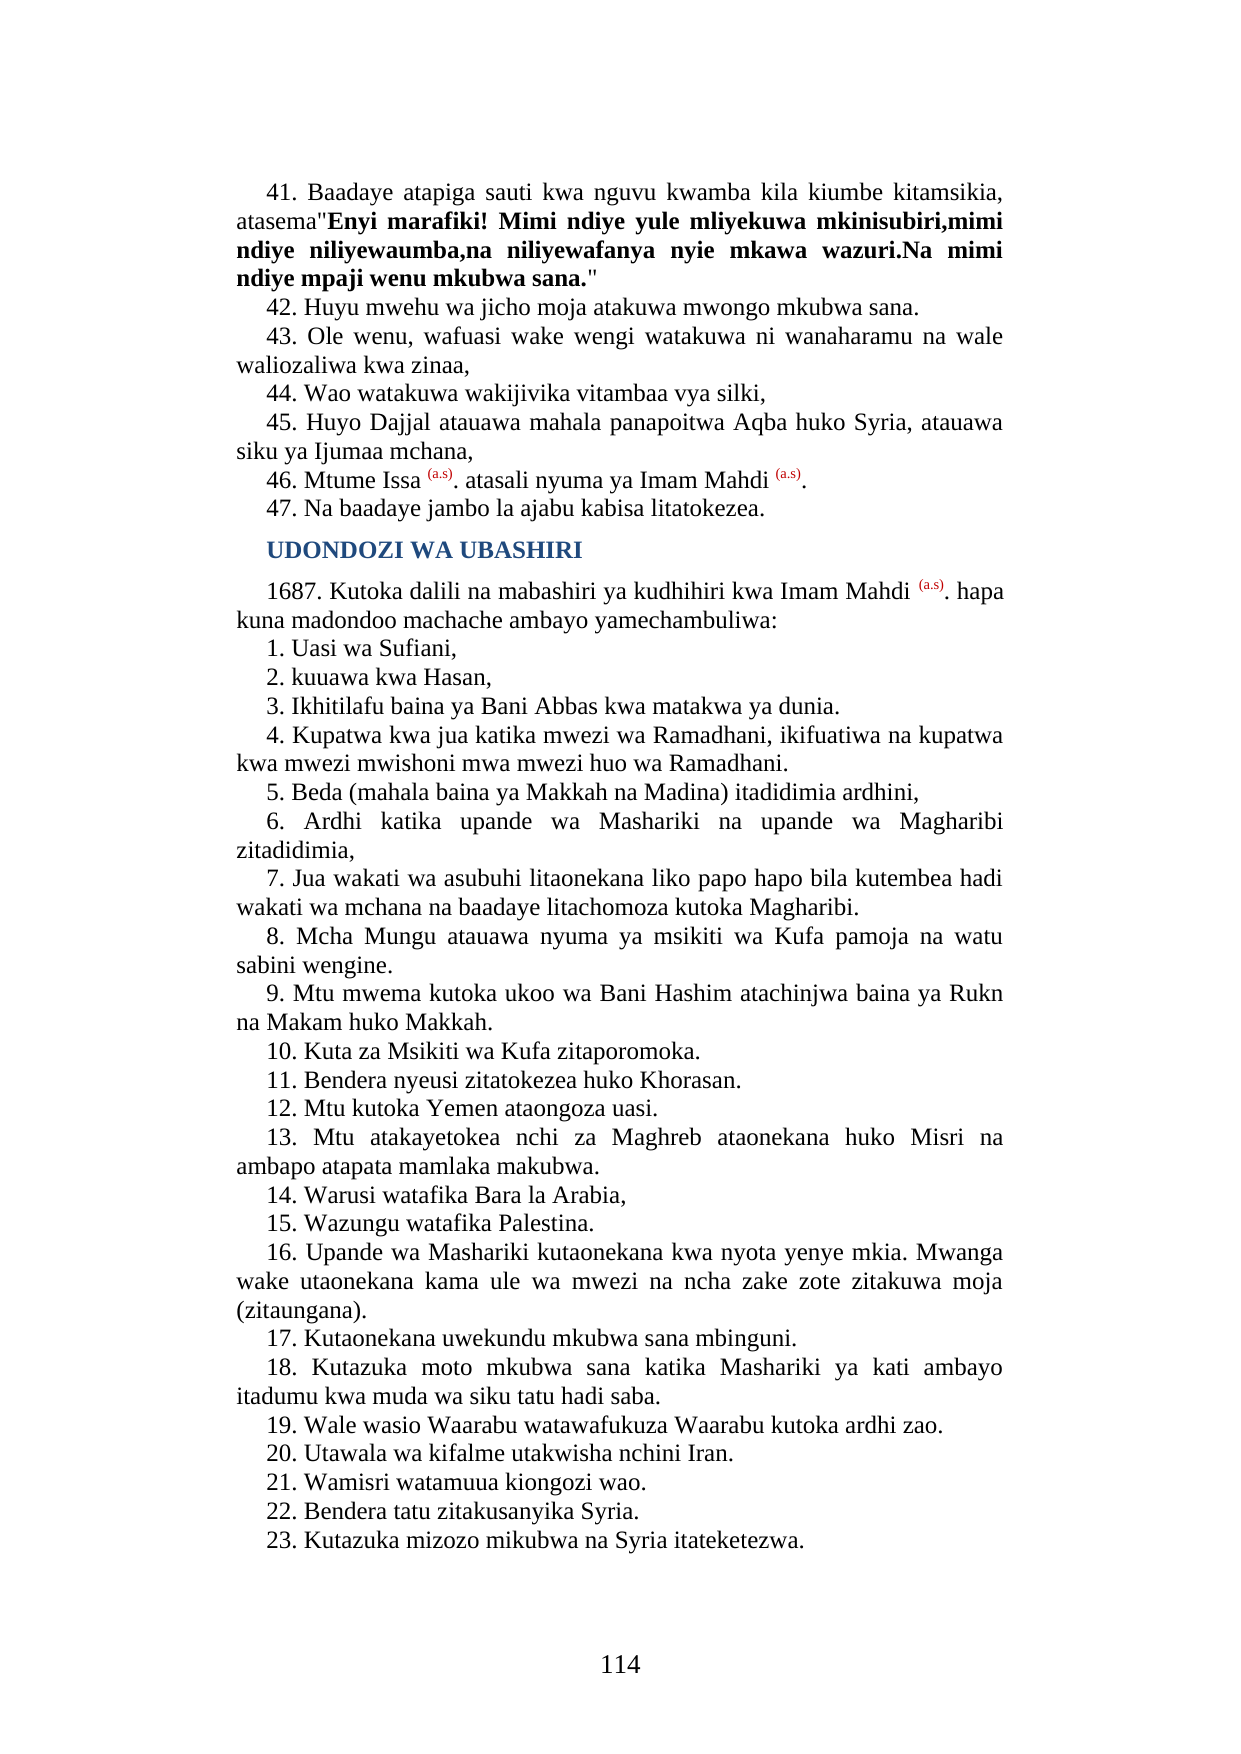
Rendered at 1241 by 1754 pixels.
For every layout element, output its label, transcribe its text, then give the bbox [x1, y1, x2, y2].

text 17. Kutaonekana uwekundu mkubwa sana mbinguni. [236, 1323, 1004, 1352]
text 3. Ikhitilafu baina ya Bani Abbas kwa matakwa ya dunia. [236, 691, 1004, 720]
text 47. Na baadaye jambo la ajabu kabisa litatokezea. [236, 493, 1004, 522]
text 18. Kutazuka moto mkubwa sana katika Mashariki ya kati ambayo itadumu kwa muda wa siku tatu hadi saba. [236, 1352, 1004, 1410]
text 8. Mcha Mungu atauawa nyuma ya msikiti wa Kufa pamoja na watu sabini wengine. [236, 921, 1004, 978]
text 44. Wao watakuwa wakijivika vitambaa vya silki, [236, 378, 1004, 407]
text 14. Warusi watafika Bara la Arabia, [236, 1180, 1004, 1208]
text 23. Kutazuka mizozo mikubwa na Syria itateketezwa. [236, 1525, 1004, 1553]
text 1687. Kutoka dalili na mabashiri ya kudhihiri kwa Imam Mahdi (a.s). hapa kuna madondoo machache ambayo yamechambuliwa: [236, 576, 1004, 633]
text 19. Wale wasio Waarabu watawafukuza Waarabu kutoka ardhi zao. [236, 1410, 1004, 1438]
text 10. Kuta za Msikiti wa Kufa zitaporomoka. [236, 1036, 1004, 1065]
text 46. Mtume Issa (a.s). atasali nyuma ya Imam Mahdi (a.s). [236, 465, 1004, 493]
text 11. Bendera nyeusi zitatokezea huko Khorasan. [236, 1065, 1004, 1093]
text 4. Kupatwa kwa jua katika mwezi wa Ramadhani, ikifuatiwa na kupatwa kwa mwezi mwishoni mwa mwezi huo wa Ramadhani. [236, 720, 1004, 777]
text 20. Utawala wa kifalme utakwisha nchini Iran. [236, 1438, 1004, 1467]
text 15. Wazungu watafika Palestina. [236, 1208, 1004, 1237]
text 9. Mtu mwema kutoka ukoo wa Bani Hashim atachinjwa baina ya Rukn na Makam huko Makkah. [236, 978, 1004, 1036]
text 43. Ole wenu, wafuasi wake wengi watakuwa ni wanaharamu na wale waliozaliwa kwa zinaa, [236, 321, 1004, 378]
text 13. Mtu atakayetokea nchi za Maghreb ataonekana huko Misri na ambapo atapata mamlaka makubwa. [236, 1122, 1004, 1180]
subtitle UDONDOZI WA UBASHIRI [236, 535, 1004, 563]
text 16. Upande wa Mashariki kutaonekana kwa nyota yenye mkia. Mwanga wake utaonekana kama ule wa mwezi na ncha zake zote zitakuwa moja (zitaungana). [236, 1237, 1004, 1323]
text 42. Huyu mwehu wa jicho moja atakuwa mwongo mkubwa sana. [236, 292, 1004, 321]
text 45. Huyo Dajjal atauawa mahala panapoitwa Aqba huko Syria, atauawa siku ya Ijumaa mchana, [236, 407, 1004, 465]
text 5. Beda (mahala baina ya Makkah na Madina) itadidimia ardhini, [236, 777, 1004, 806]
text 1. Uasi wa Sufiani, [236, 633, 1004, 662]
text 41. Baadaye atapiga sauti kwa nguvu kwamba kila kiumbe kitamsikia, atasema"Enyi marafiki! Mimi ndiye yule mliyekuwa mkinisubiri,mimi ndiye niliyewaumba,na niliyewafanya nyie mkawa wazuri.Na mimi ndiye mpaji wenu mkubwa sana." [236, 177, 1004, 292]
text 7. Jua wakati wa asubuhi litaonekana liko papo hapo bila kutembea hadi wakati wa mchana na baadaye litachomoza kutoka Magharibi. [236, 863, 1004, 921]
text 12. Mtu kutoka Yemen ataongoza uasi. [236, 1093, 1004, 1122]
text 22. Bendera tatu zitakusanyika Syria. [236, 1496, 1004, 1525]
text 21. Wamisri watamuua kiongozi wao. [236, 1467, 1004, 1496]
text 6. Ardhi katika upande wa Mashariki na upande wa Magharibi zitadidimia, [236, 806, 1004, 863]
text 2. kuuawa kwa Hasan, [236, 662, 1004, 691]
